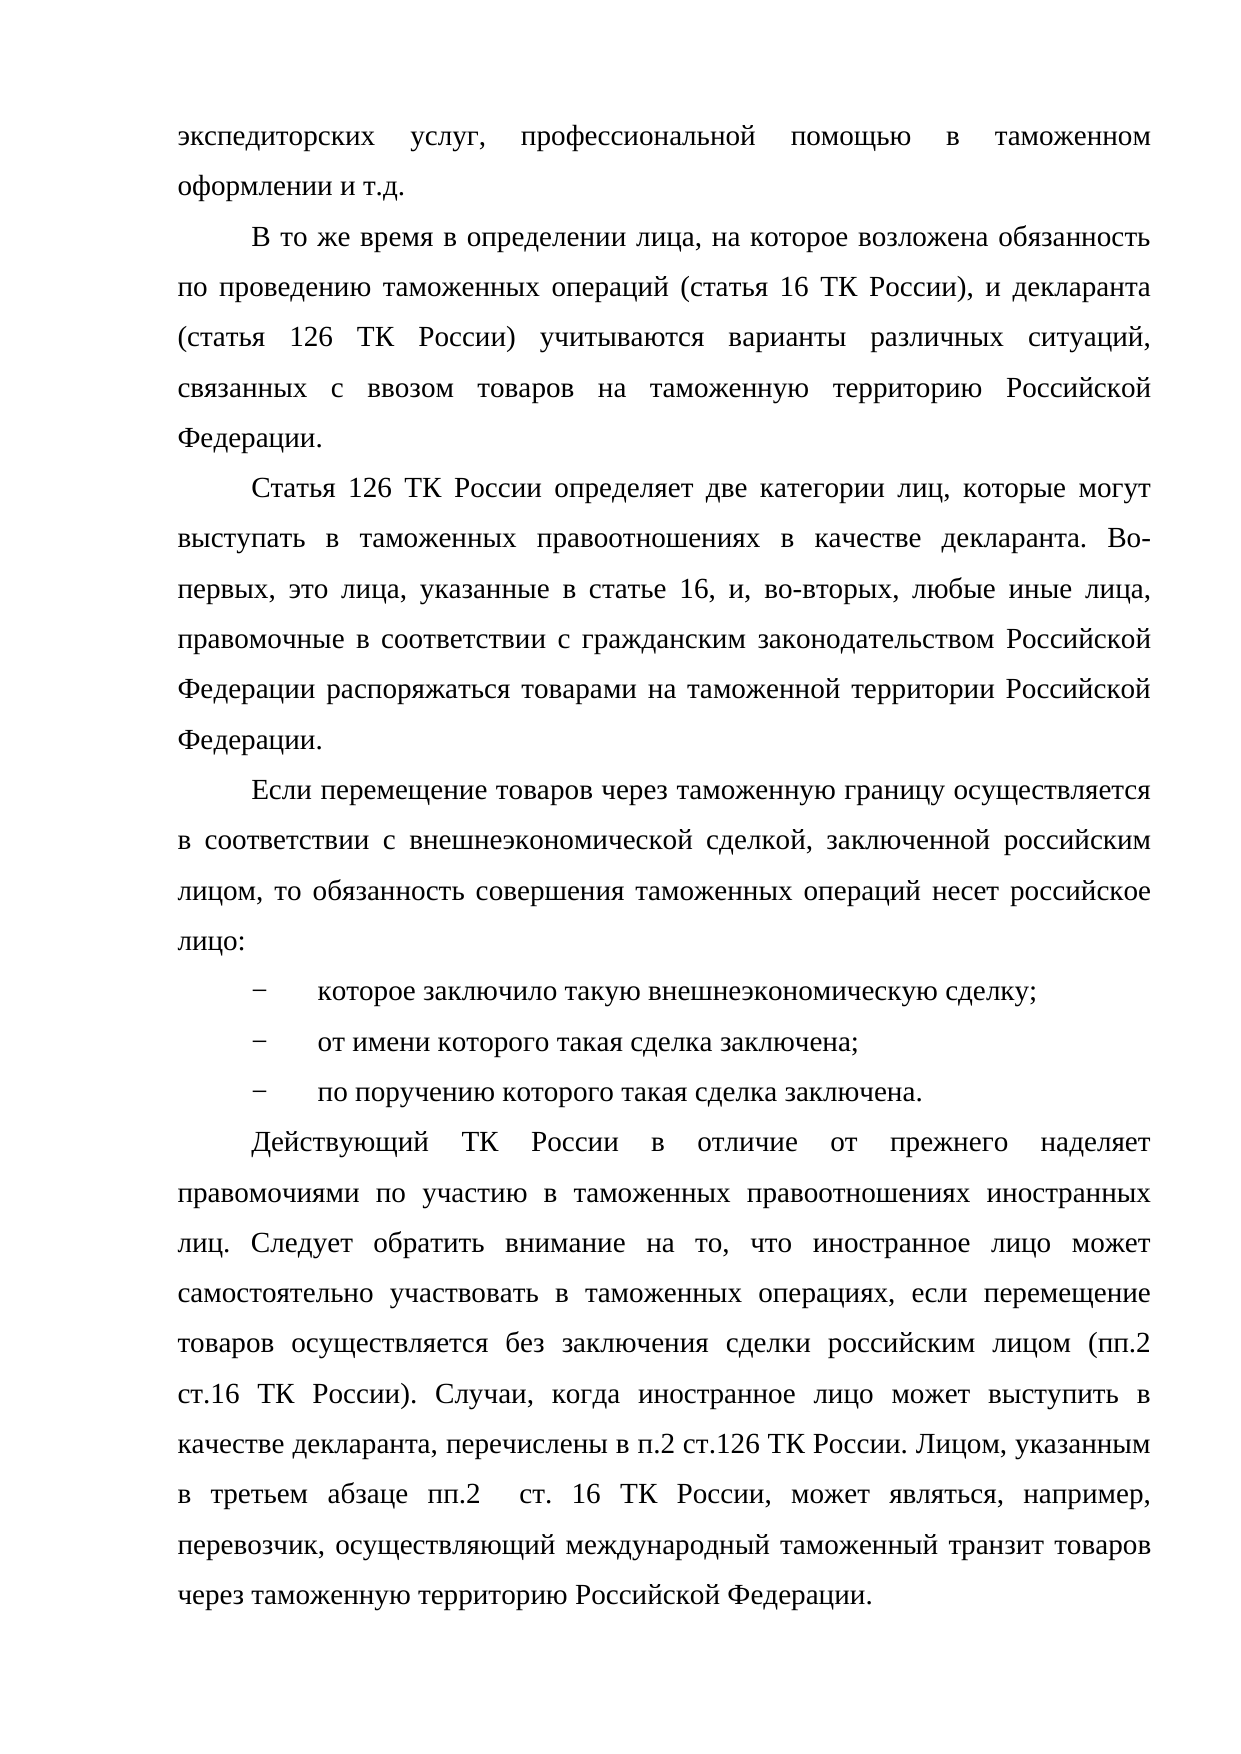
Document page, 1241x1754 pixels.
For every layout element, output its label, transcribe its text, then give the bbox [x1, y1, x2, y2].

text Статья 126 ТК России определяет две категории лиц, которые могут выступать в таможенных правоотношениях в качестве декларанта. Во-первых, это лица, указанные в статье 16, и, во-вторых, любые иные лица, правомочные в соответствии с гражданским законодательством Российской Федерации распоряжаться товарами на таможенной территории Российской Федерации. [177, 470, 1152, 755]
list по поручению которого такая сделка заключена. [177, 1074, 1152, 1108]
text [177, 118, 1152, 202]
text Действующий ТК России в отличие от прежнего наделяет правомочиями по участию в таможенных правоотношениях иностранных лиц. Следует обратить внимание на то, что иностранное лицо может самостоятельно участвовать в таможенных операциях, если перемещение товаров осуществляется без заключения сделки российским лицом (пп.2 ст.16 ТК России). Случаи, когда иностранное лицо может выступить в качестве декларанта, перечислены в п.2 ст.126 ТК России. Лицом, указанным в третьем абзаце пп.2 ст. 16 ТК России, может являться, например, перевозчик, осуществляющий международный таможенный транзит товаров через таможенную территорию Российской Федерации. [177, 1124, 1152, 1611]
text Если перемещение товаров через таможенную границу осуществляется в соответствии с внешнеэкономической сделкой, заключенной российским лицом, то обязанность совершения таможенных операций несет российское лицо: [177, 772, 1152, 957]
text В то же время в определении лица, на которое возложена обязанность по проведению таможенных операций (статья 16 ТК России), и декларанта (статья 126 ТК России) учитываются варианты различных ситуаций, связанных с ввозом товаров на таможенную территорию Российской Федерации. [177, 219, 1152, 453]
list которое заключило такую внешнеэкономическую сделку; [177, 973, 1152, 1007]
list от имени которого такая сделка заключена; [177, 1024, 1152, 1057]
